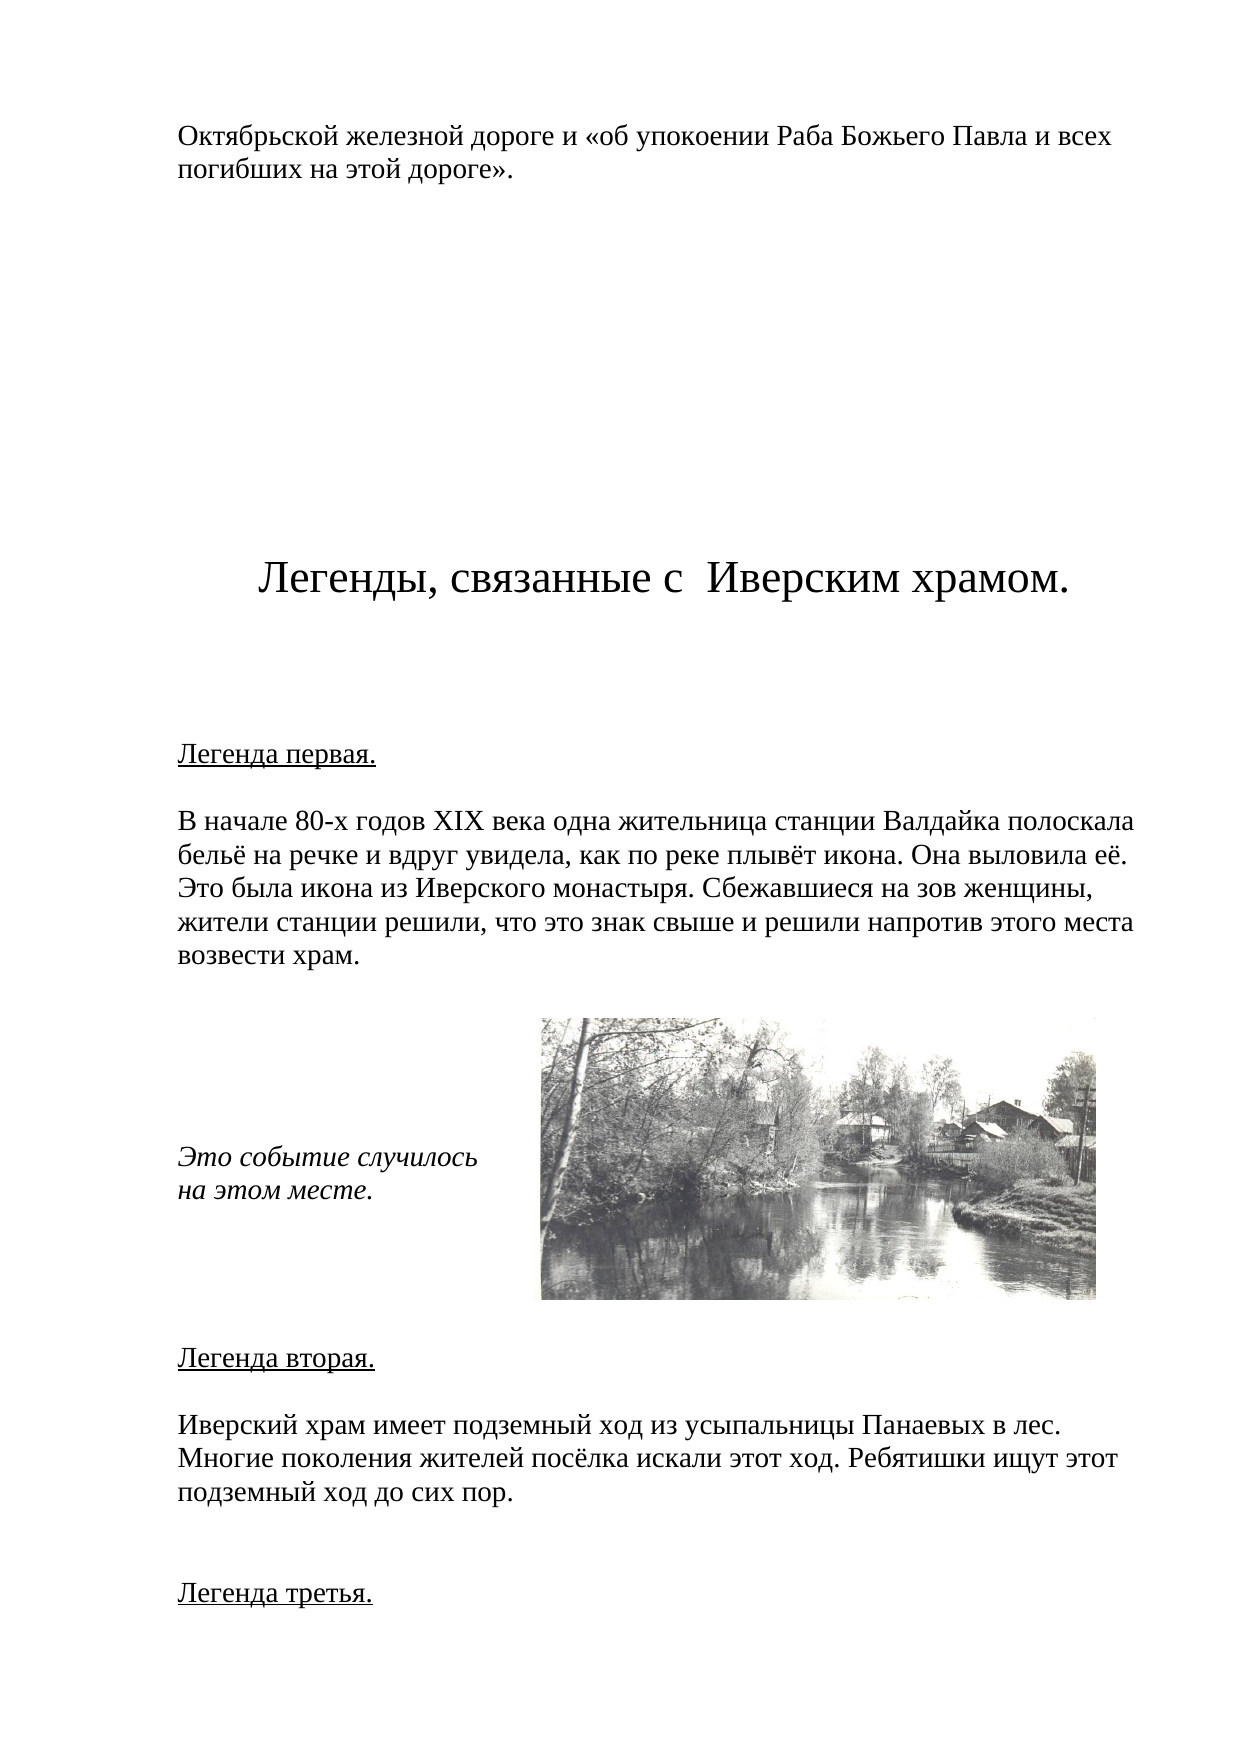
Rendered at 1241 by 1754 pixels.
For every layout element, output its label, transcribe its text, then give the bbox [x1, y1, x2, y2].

text В начале 80-х годов XIX века одна жительница станции Валдайка полоскала бельё на речке и вдруг увидела, как по реке плывёт икона. Она выловила её. Это была икона из Иверского монастыря. Сбежавшиеся на зов женщины, жители станции решили, что это знак свыше и решили напротив этого места возвести храм. [177, 803, 1152, 971]
text Легенды, связанные с Иверским храмом. [177, 549, 1152, 602]
text Легенда первая. [177, 736, 1152, 770]
text Легенда вторая. [177, 1340, 1152, 1373]
picture [533, 1206, 1096, 1300]
text Иверский храм имеет подземный ход из усыпальницы Панаевых в лес. Многие поколения жителей посёлка искали этот ход. Ребятишки ищут этот подземный ход до сих пор. [177, 1407, 1152, 1508]
text на этом месте. [177, 1172, 1152, 1206]
text Легенда третья. [177, 1575, 1152, 1608]
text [177, 118, 1152, 185]
picture [533, 1018, 1096, 1139]
text Это событие случилось [177, 1139, 1152, 1172]
